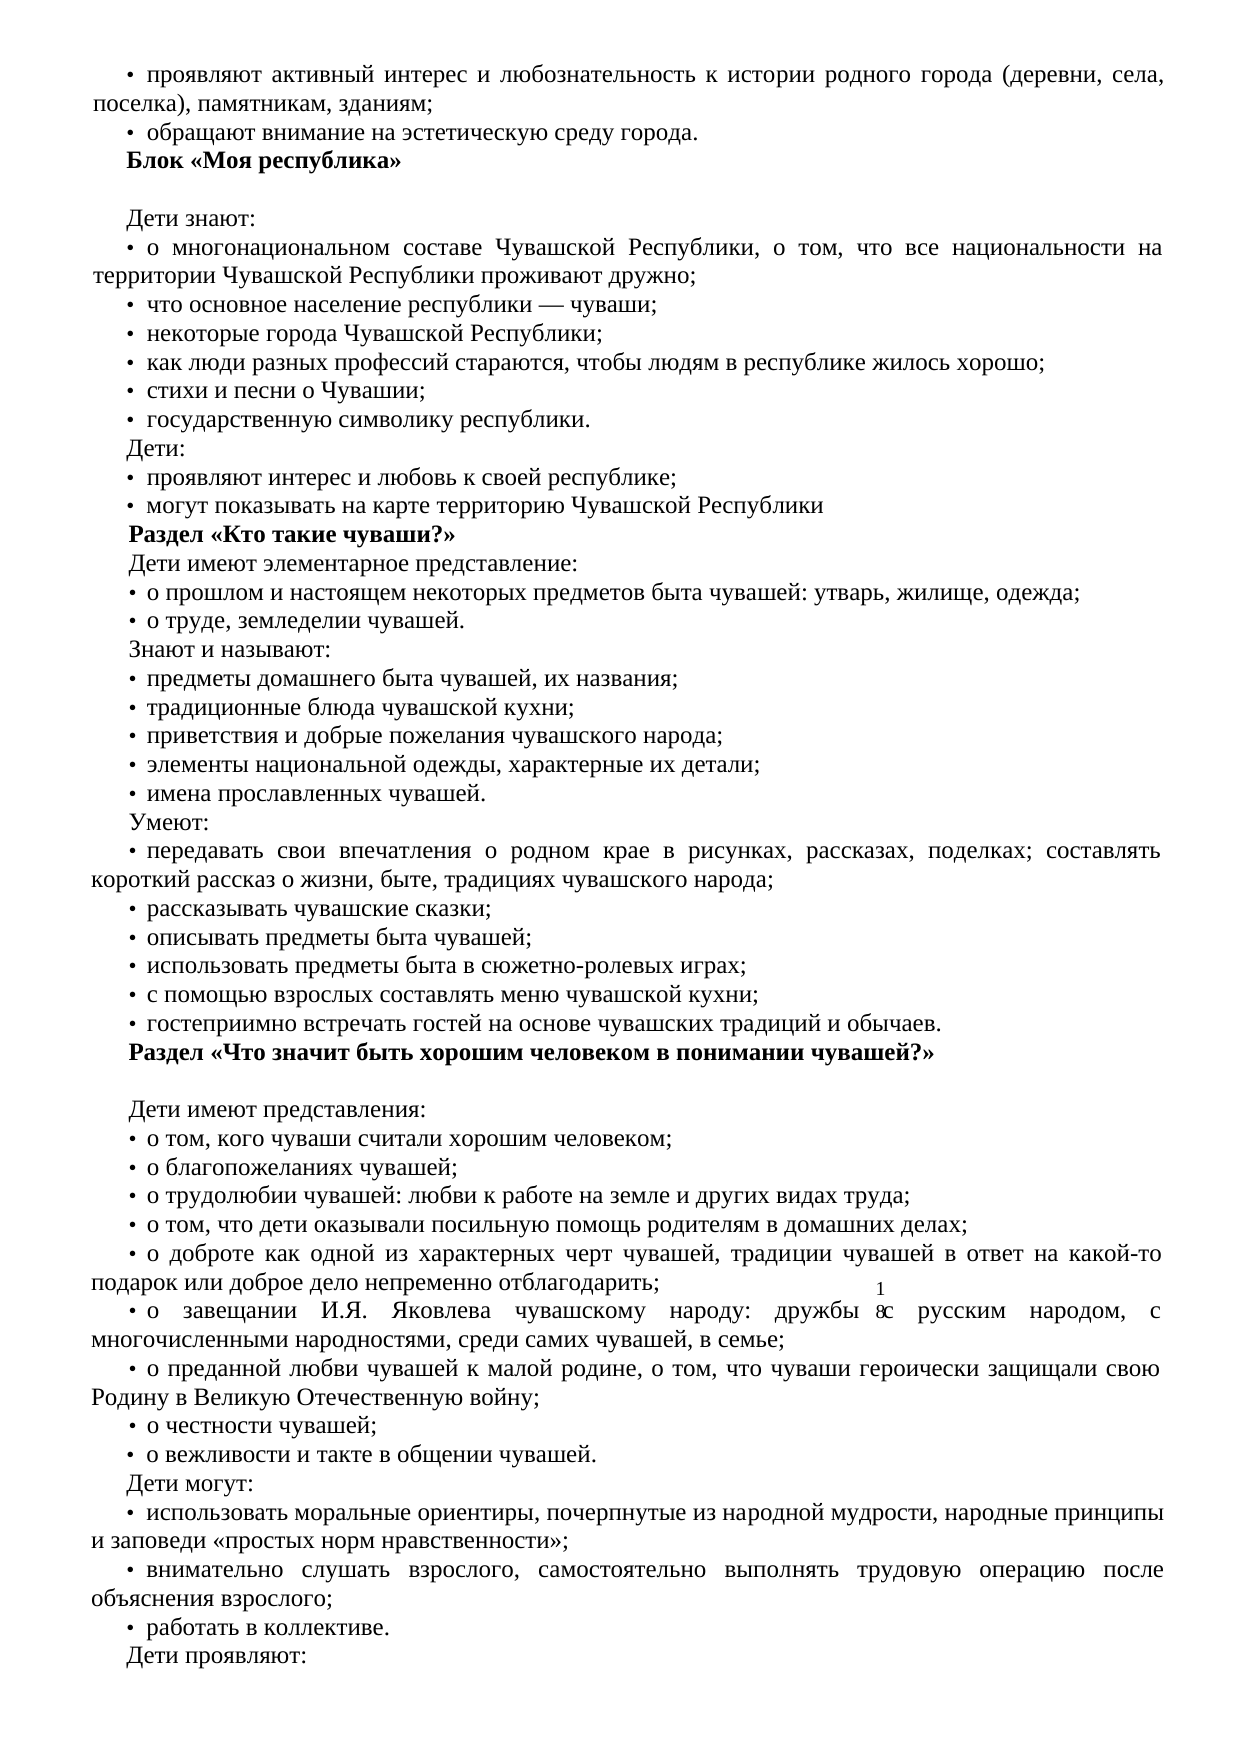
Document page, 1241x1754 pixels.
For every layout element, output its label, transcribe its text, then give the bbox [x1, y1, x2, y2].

text Дети могут: [91, 1468, 1166, 1497]
list передавать свои впечатления о родном крае в рисунках, рассказах, поделках; составлять короткий рассказ о жизни, быте, традициях чувашского народа; [91, 835, 1162, 893]
list описывать предметы быта чувашей; [91, 922, 1166, 950]
text Дети проявляют: [91, 1640, 1166, 1669]
list о труде, земледелии чувашей. [91, 605, 1166, 634]
list с помощью взрослых составлять меню чувашской кухни; [91, 979, 1166, 1008]
text Дети: [93, 433, 1166, 462]
list рассказывать чувашские сказки; [91, 893, 1166, 922]
text Знают и называют: [91, 634, 1166, 663]
list элементы национальной одежды, характерные их детали; [91, 749, 1166, 778]
list государственную символику республики. [93, 404, 1166, 433]
list проявляют активный интерес и любознательность к истории родного города (деревни, села, поселка), памятникам, зданиям; [93, 59, 1164, 117]
list как люди разных профессий стараются, чтобы людям в республике жилось хорошо; [93, 347, 1164, 375]
text Дети имеют представления: [91, 1094, 1166, 1123]
list работать в коллективе. [91, 1612, 1166, 1640]
list о благопожеланиях чувашей; [91, 1152, 1166, 1180]
list проявляют интерес и любовь к своей республике; [93, 462, 1166, 490]
list о многонациональном составе Чувашской Республики, о том, что все национальности на территории Чувашской Республики проживают дружно; [93, 232, 1164, 289]
list стихи и песни о Чувашии; [93, 375, 1166, 404]
list предметы домашнего быта чувашей, их названия; [91, 663, 1166, 692]
list о том, что дети оказывали посильную помощь родителям в домашних делах; [91, 1209, 1162, 1238]
text Раздел «Кто такие чуваши?» [91, 519, 1166, 548]
list о честности чувашей; [91, 1410, 1166, 1439]
text Дети имеют элементарное представление: [91, 548, 1166, 577]
list могут показывать на карте территорию Чувашской Республики [91, 490, 1164, 519]
list обращают внимание на эстетическую среду города. [93, 117, 1166, 145]
text Раздел «Что значит быть хорошим человеком в понимании чувашей?» [91, 1037, 1162, 1065]
list о завещании И.Я. Яковлева чувашскому народу: дружбы с русским народом, с многочисленными народностями, среди самих чувашей, в семье; [91, 1295, 1162, 1353]
list гостеприимно встречать гостей на основе чувашских традиций и обычаев. [91, 1008, 1162, 1037]
list о вежливости и такте в общении чувашей. [91, 1439, 1166, 1468]
list внимательно слушать взрослого, самостоятельно выполнять трудовую операцию после объяснения взрослого; [91, 1554, 1164, 1612]
list традиционные блюда чувашской кухни; [91, 692, 1166, 720]
list некоторые города Чувашской Республики; [93, 318, 1166, 347]
text Блок «Моя республика» [93, 145, 1166, 174]
list о доброте как одной из характерных черт чувашей, традиции чувашей в ответ на какой-то подарок или доброе дело непременно отблагодарить; [91, 1238, 1162, 1295]
list о прошлом и настоящем некоторых предметов быта чувашей: утварь, жилище, одежда; [91, 577, 1162, 605]
list имена прославленных чувашей. [91, 778, 1166, 807]
list использовать моральные ориентиры, почерпнутые из народной мудрости, народные принципы и заповеди «простых норм нравственности»; [91, 1497, 1164, 1554]
list о трудолюбии чувашей: любви к работе на земле и других видах труда; [91, 1180, 1162, 1209]
list что основное население республики — чуваши; [93, 289, 1166, 318]
list использовать предметы быта в сюжетно-ролевых играх; [91, 950, 1166, 979]
text Умеют: [91, 807, 1166, 835]
text Дети знают: [93, 203, 1166, 232]
list о том, кого чуваши считали хорошим человеком; [91, 1123, 1166, 1152]
list о преданной любви чувашей к малой родине, о том, что чуваши героически защищали свою Родину в Великую Отечественную войну; [91, 1353, 1162, 1410]
list приветствия и добрые пожелания чувашского народа; [91, 720, 1166, 749]
